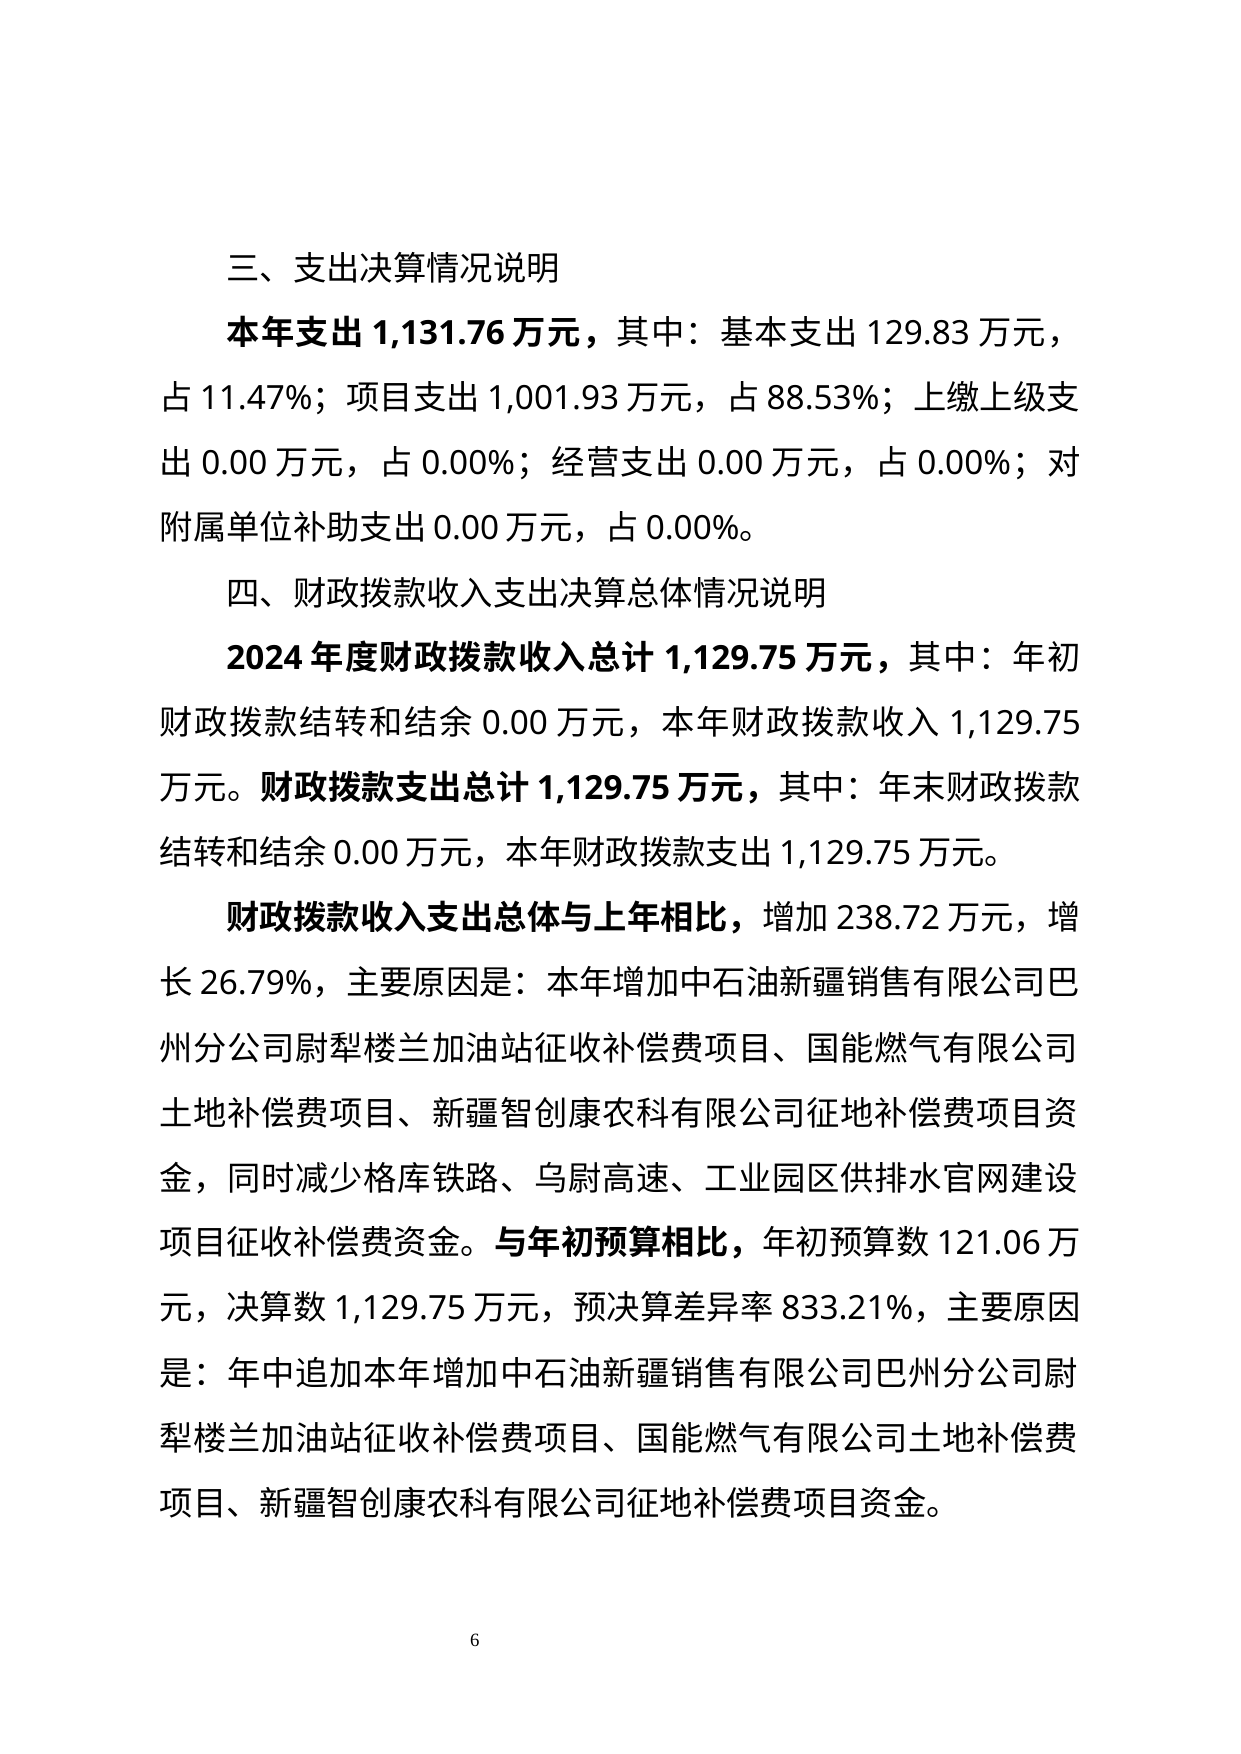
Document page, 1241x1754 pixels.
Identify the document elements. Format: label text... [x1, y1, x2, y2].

text 本年支出1,131.76万元，其中：基本支出129.83万元，占11.47%；项目支出1,001.93万元，占88.53%；上缴上级支出0.00万元，占0.00%；经营支出0.00万元，占0.00%；对附属单位补助支出0.00万元，占0.00%。 [159, 298, 1081, 558]
text 四、财政拨款收入支出决算总体情况说明 [159, 558, 1081, 623]
text 财政拨款收入支出总体与上年相比，增加238.72万元，增长26.79%，主要原因是：本年增加中石油新疆销售有限公司巴州分公司尉犁楼兰加油站征收补偿费项目、国能燃气有限公司土地补偿费项目、新疆智创康农科有限公司征地补偿费项目资金，同时减少格库铁路、乌尉高速、工业园区供排水官网建设项目征收补偿费资金。与年初预算相比，年初预算数121.06万元，决算数1,129.75万元，预决算差异率833.21%，主要原因是：年中追加本年增加中石油新疆销售有限公司巴州分公司尉犁楼兰加油站征收补偿费项目、国能燃气有限公司土地补偿费项目、新疆智创康农科有限公司征地补偿费项目资金。 [159, 883, 1081, 1533]
text 三、支出决算情况说明 [159, 233, 1081, 298]
text 2024年度财政拨款收入总计1,129.75万元，其中：年初财政拨款结转和结余0.00万元，本年财政拨款收入1,129.75万元。财政拨款支出总计1,129.75万元，其中：年末财政拨款结转和结余0.00万元，本年财政拨款支出1,129.75万元。 [159, 623, 1081, 883]
